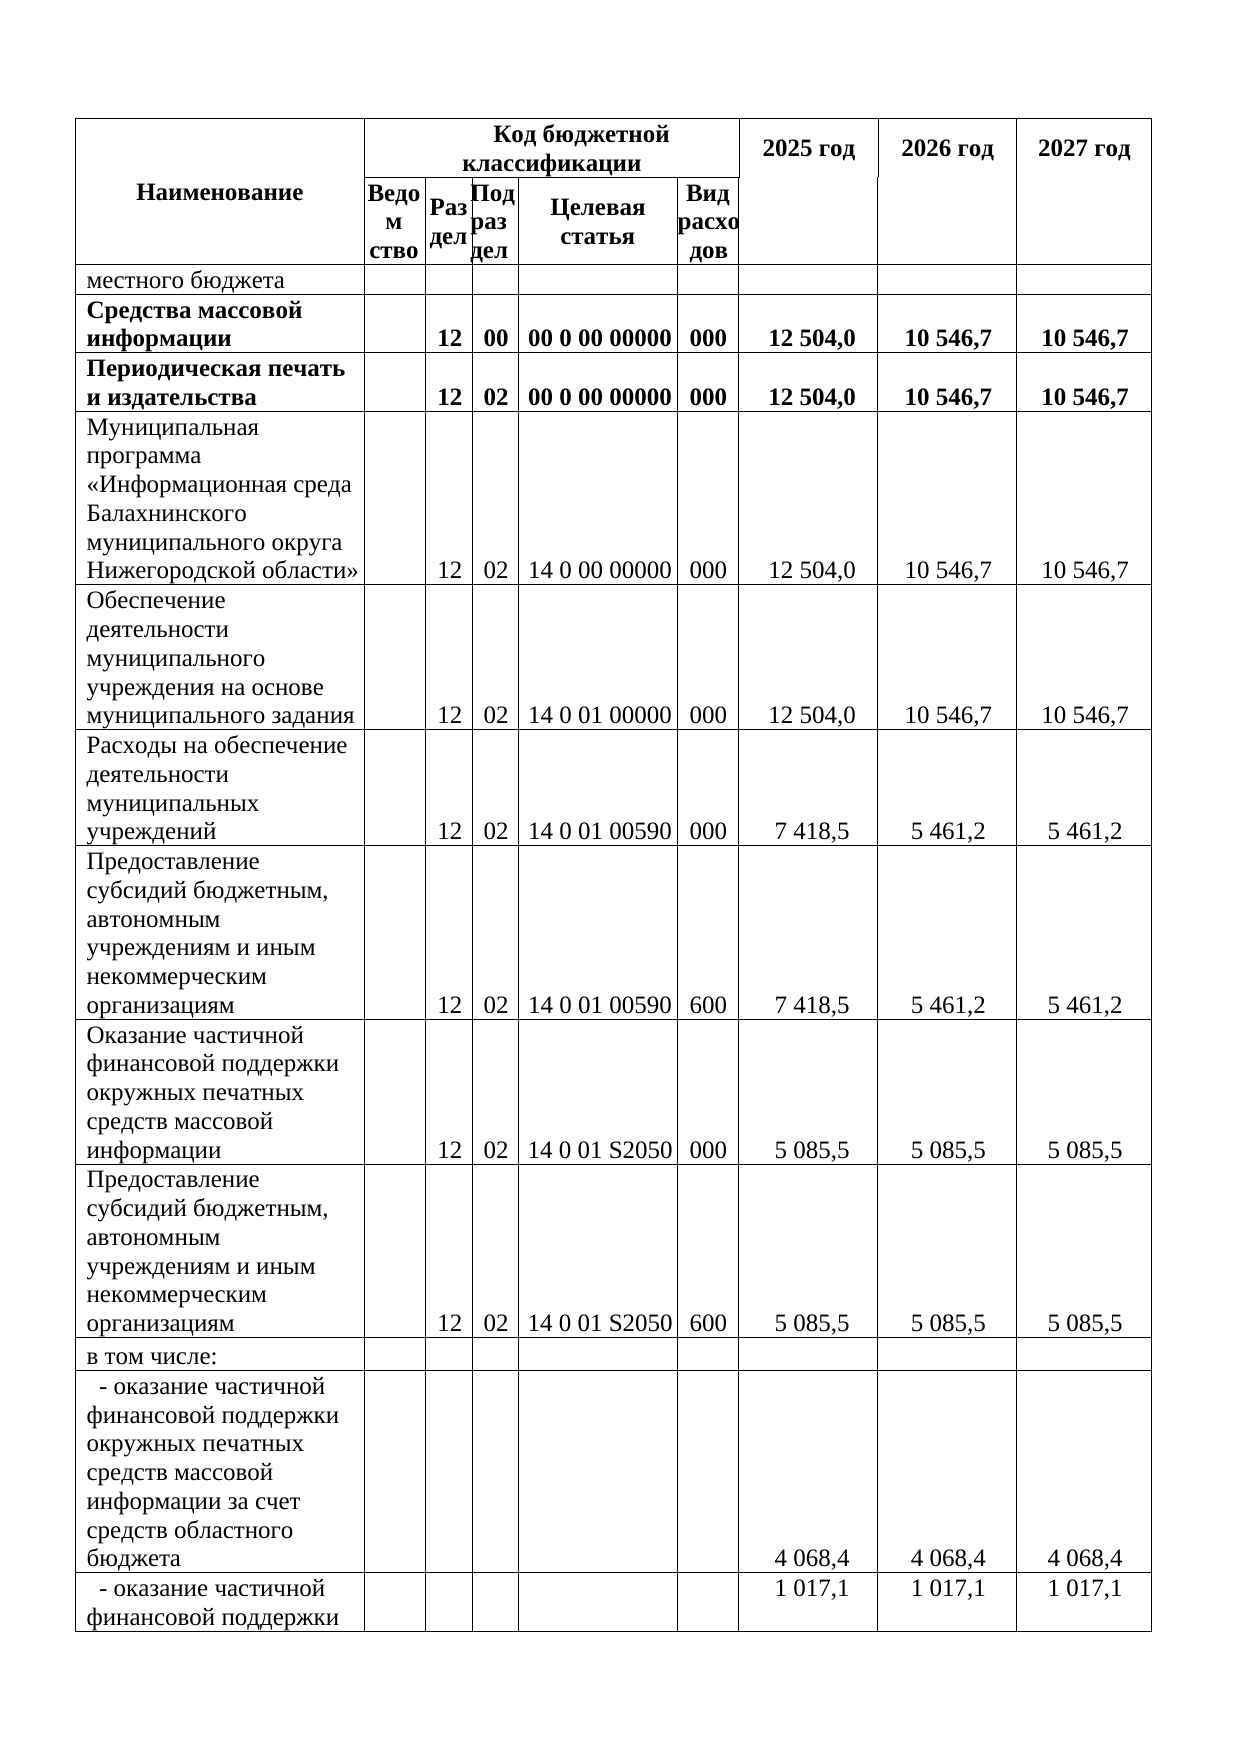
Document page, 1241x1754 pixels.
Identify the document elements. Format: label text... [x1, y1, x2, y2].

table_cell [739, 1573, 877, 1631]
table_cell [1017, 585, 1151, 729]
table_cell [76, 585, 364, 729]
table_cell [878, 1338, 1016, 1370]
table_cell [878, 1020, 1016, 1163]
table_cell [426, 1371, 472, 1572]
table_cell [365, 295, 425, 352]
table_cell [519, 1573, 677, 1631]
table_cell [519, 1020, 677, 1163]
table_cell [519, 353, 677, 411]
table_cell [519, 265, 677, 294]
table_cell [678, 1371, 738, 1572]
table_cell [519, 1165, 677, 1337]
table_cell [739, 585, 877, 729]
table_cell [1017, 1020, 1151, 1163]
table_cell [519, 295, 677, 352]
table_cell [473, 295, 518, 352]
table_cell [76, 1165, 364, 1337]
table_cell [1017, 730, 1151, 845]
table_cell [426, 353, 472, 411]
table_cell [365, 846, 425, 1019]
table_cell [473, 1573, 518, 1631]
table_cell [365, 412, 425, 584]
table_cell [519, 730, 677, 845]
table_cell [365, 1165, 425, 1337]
table_cell [878, 177, 1016, 264]
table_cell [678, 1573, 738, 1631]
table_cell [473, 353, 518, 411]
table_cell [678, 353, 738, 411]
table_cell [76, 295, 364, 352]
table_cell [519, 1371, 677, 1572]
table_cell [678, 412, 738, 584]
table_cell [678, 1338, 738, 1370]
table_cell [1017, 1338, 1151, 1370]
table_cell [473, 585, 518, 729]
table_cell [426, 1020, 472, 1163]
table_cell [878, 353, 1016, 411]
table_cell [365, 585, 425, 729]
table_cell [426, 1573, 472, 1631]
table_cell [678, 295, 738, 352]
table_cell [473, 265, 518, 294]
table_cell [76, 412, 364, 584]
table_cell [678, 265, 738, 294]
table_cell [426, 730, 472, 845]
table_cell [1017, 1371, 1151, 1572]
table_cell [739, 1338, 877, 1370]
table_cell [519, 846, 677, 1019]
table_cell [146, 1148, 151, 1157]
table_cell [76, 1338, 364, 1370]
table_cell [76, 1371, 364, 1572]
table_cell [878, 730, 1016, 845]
table_cell Целевая статья [519, 178, 677, 264]
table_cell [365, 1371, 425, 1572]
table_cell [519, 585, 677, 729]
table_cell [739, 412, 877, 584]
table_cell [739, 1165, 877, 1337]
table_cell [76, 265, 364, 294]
table_cell [1017, 177, 1151, 264]
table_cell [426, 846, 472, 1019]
table_cell Под раз дел [473, 178, 518, 264]
table_header Наименование [76, 119, 364, 264]
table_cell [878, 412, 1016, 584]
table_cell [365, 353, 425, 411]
table_header 2025 год [740, 119, 878, 177]
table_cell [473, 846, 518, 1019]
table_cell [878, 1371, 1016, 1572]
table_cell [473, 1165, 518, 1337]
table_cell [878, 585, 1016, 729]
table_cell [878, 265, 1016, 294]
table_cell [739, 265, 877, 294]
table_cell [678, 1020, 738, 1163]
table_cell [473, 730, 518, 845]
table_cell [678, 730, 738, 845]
table_header 2027 год [1017, 119, 1151, 177]
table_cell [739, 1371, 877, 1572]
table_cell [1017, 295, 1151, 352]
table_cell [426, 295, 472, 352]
table_cell Вид расходов [678, 178, 738, 264]
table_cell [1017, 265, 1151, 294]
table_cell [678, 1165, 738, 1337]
table_header Код бюджетной классификации [365, 119, 739, 177]
table_header 2026 год [879, 119, 1016, 177]
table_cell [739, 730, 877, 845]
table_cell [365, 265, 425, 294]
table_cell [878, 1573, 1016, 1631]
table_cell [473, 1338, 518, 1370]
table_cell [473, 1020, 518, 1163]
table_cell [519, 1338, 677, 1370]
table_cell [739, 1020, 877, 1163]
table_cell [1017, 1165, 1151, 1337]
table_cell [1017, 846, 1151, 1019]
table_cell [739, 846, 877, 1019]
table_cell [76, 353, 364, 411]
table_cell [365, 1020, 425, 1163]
table_cell Раз дел [426, 178, 472, 264]
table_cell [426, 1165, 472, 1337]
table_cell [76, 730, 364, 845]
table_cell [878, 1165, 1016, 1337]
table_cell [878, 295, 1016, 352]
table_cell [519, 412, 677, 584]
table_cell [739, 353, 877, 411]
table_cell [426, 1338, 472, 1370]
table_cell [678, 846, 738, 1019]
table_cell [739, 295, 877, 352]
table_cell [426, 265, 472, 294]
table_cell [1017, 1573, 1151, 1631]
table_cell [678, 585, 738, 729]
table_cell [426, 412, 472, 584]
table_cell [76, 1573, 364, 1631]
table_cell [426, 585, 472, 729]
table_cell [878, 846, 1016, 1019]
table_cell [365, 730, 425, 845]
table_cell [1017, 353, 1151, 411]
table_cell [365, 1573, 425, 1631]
table_cell Ведом ство [365, 178, 425, 264]
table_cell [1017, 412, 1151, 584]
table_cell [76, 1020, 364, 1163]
table_cell [739, 177, 877, 264]
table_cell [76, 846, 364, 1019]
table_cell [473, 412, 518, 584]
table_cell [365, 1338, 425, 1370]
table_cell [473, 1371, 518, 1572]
